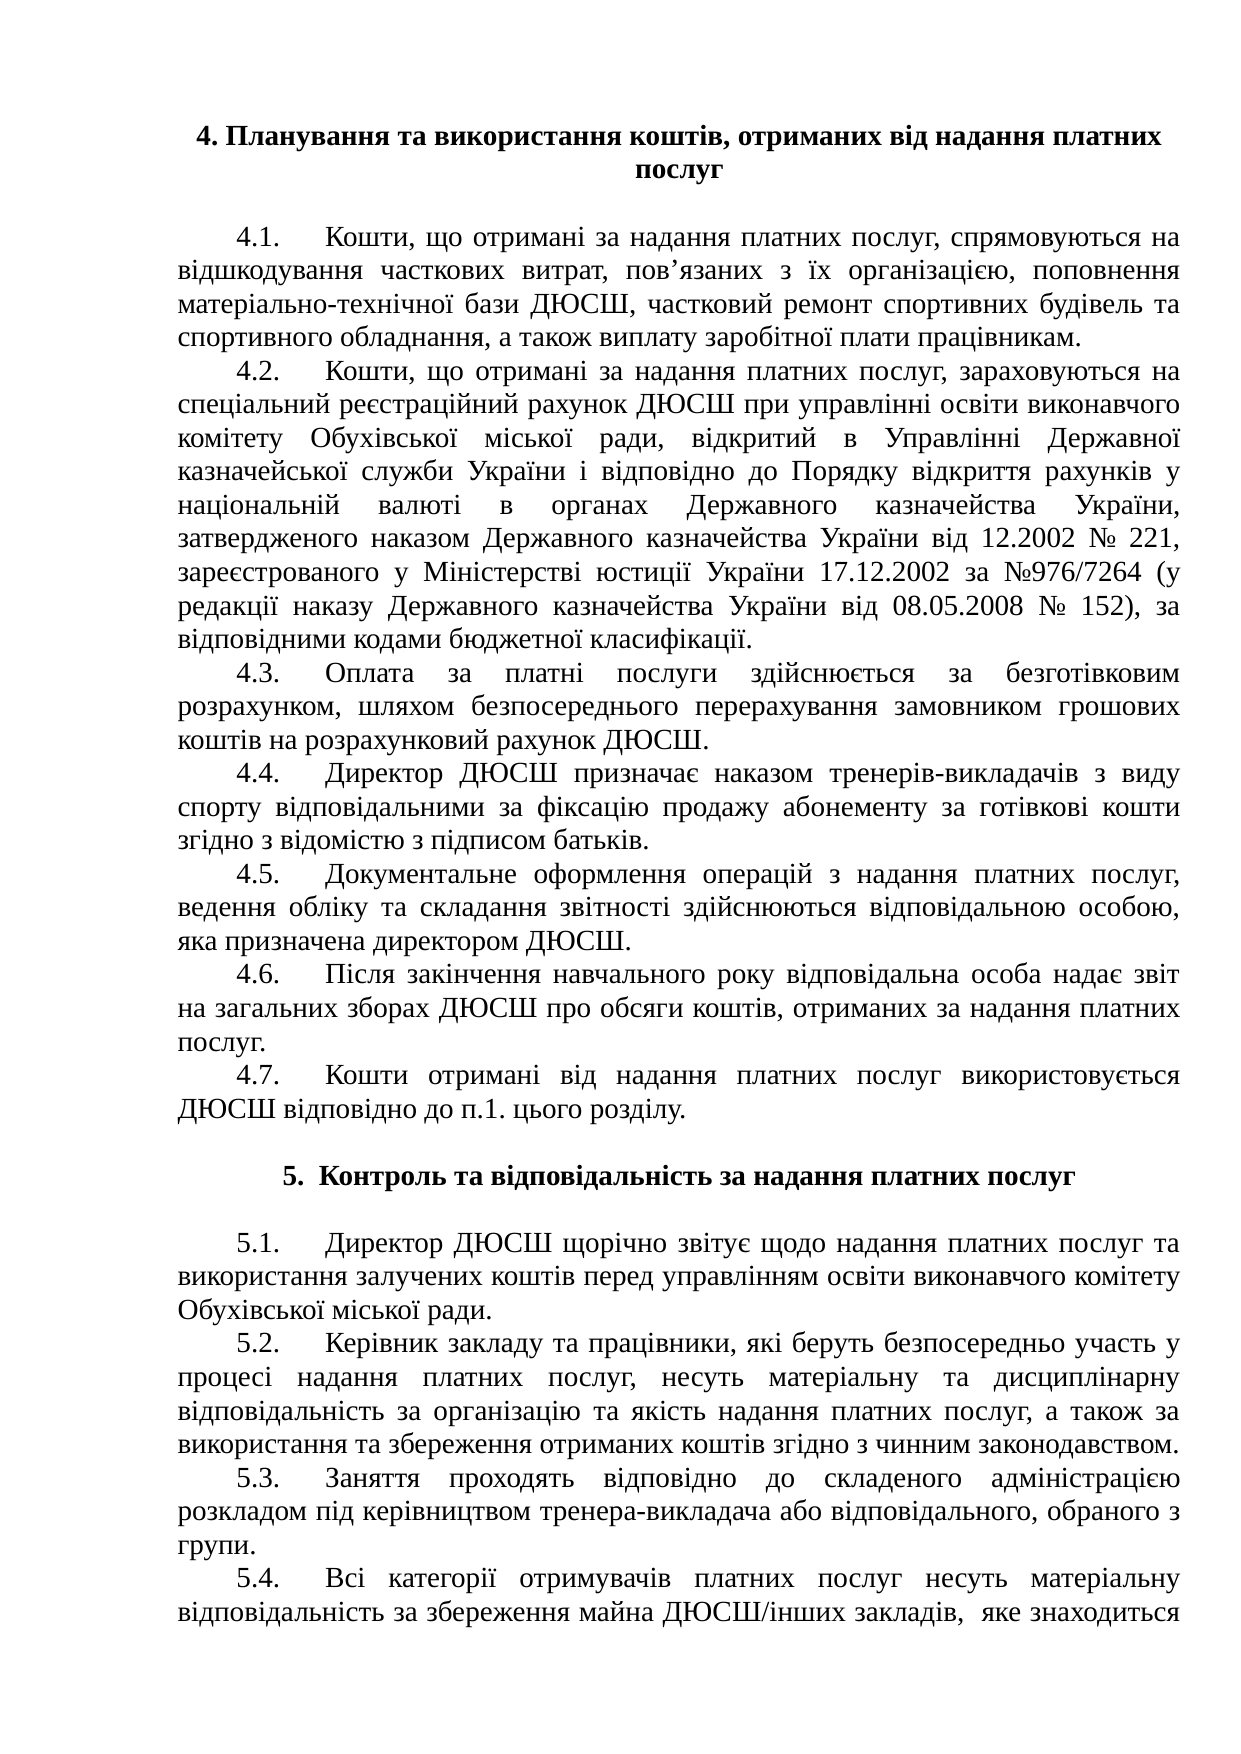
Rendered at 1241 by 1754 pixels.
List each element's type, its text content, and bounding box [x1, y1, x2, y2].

text 5.2. Керівник закладу та працівники, які беруть безпосередньо участь у процесі надання платних послуг, несуть матеріальну та дисциплінарну відповідальність за організацію та якість надання платних послуг, а також за використання та збереження отриманих коштів згідно з чинним законодавством. [177, 1326, 1181, 1460]
text 5.1. Директор ДЮСШ щорічно звітує щодо надання платних послуг та використання залучених коштів перед управлінням освіти виконавчого комітету Обухівської міської ради. [177, 1225, 1181, 1326]
text 4.3. Оплата за платні послуги здійснюється за безготівковим розрахунком, шляхом безпосереднього перерахування замовником грошових коштів на розрахунковий рахунок ДЮСШ. [177, 655, 1181, 755]
text 4.2. Кошти, що отримані за надання платних послуг, зараховуються на спеціальний реєстраційний рахунок ДЮСШ при управлінні освіти виконавчого комітету Обухівської міської ради, відкритий в Управлінні Державної казначейської служби України і відповідно до Порядку відкриття рахунків у національній валюті в органах Державного казначейства України, затвердженого наказом Державного казначейства України від 12.2002 № 221, зареєстрованого у Міністерстві юстиції України 17.12.2002 за №976/7264 (у редакції наказу Державного казначейства України від 08.05.2008 № 152), за відповідними кодами бюджетної класифікації. [177, 353, 1181, 655]
text 5. Контроль та відповідальність за надання платних послуг [177, 1158, 1181, 1191]
text 4.6. Після закінчення навчального року відповідальна особа надає звіт на загальних зборах ДЮСШ про обсяги коштів, отриманих за надання платних послуг. [177, 957, 1181, 1057]
text 4.5. Документальне оформлення операцій з надання платних послуг, ведення обліку та складання звітності здійснюються відповідальною особою, яка призначена директором ДЮСШ. [177, 856, 1181, 957]
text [177, 1560, 1181, 1627]
text 4.4. Директор ДЮСШ призначає наказом тренерів-викладачів з виду спорту відповідальними за фіксацію продажу абонементу за готівкові кошти згідно з відомістю з підписом батьків. [177, 755, 1181, 856]
text 4. Планування та використання коштів, отриманих від надання платних послуг [177, 118, 1181, 185]
text 5.3. Заняття проходять відповідно до складеного адміністрацією розкладом під керівництвом тренера-викладача або відповідального, обраного з групи. [177, 1460, 1181, 1560]
text 4.7. Кошти отримані від надання платних послуг використовується ДЮСШ відповідно до п.1. цього розділу. [177, 1057, 1181, 1124]
text 4.1. Кошти, що отримані за надання платних послуг, спрямовуються на відшкодування часткових витрат, пов’язаних з їх організацією, поповнення матеріально-технічної бази ДЮСШ, частковий ремонт спортивних будівель та спортивного обладнання, а також виплату заробітної плати працівникам. [177, 219, 1181, 353]
